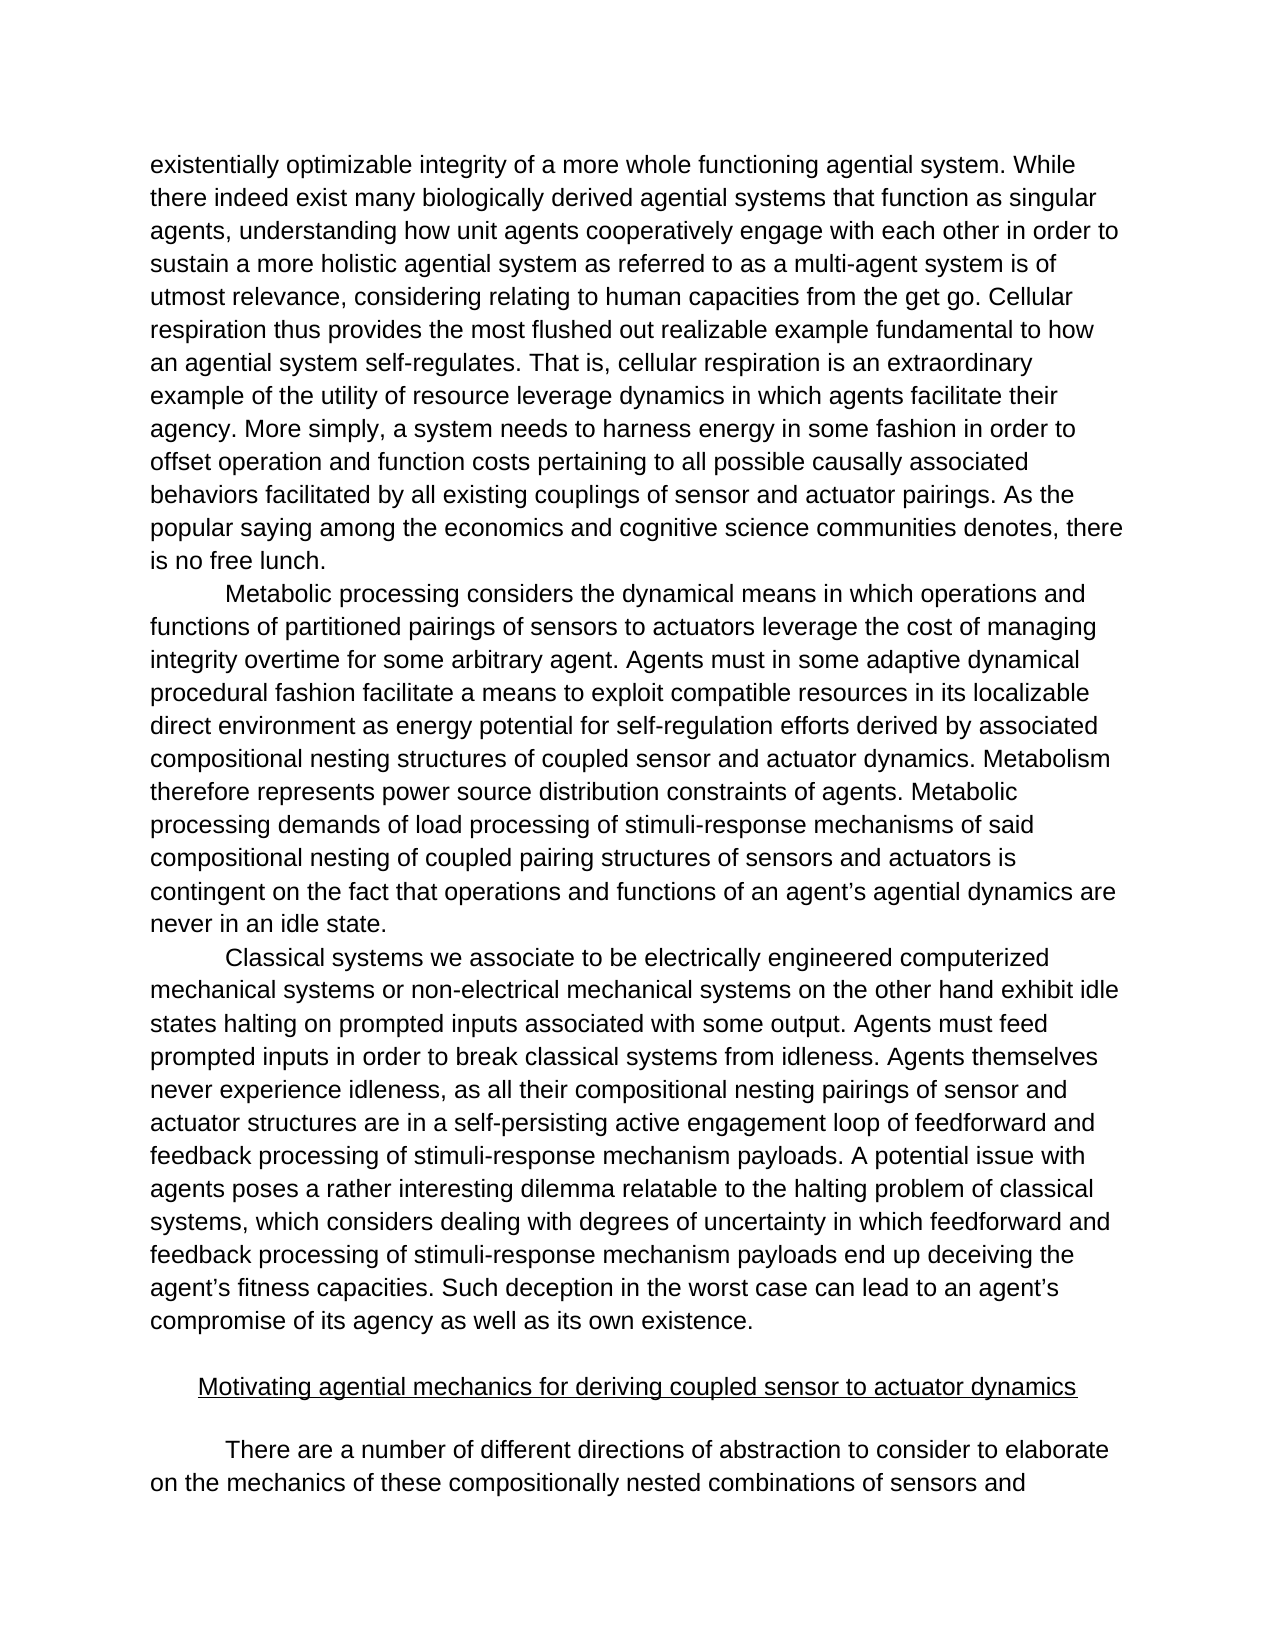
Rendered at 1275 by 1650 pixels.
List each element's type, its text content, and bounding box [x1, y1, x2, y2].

text Metabolic processing considers the dynamical means in which operations and functions of partitioned pairings of sensors to actuators leverage the cost of managing integrity overtime for some arbitrary agent. Agents must in some adaptive dynamical procedural fashion facilitate a means to exploit compatible resources in its localizable direct environment as energy potential for self-regulation efforts derived by associated compositional nesting structures of coupled sensor and actuator dynamics. Metabolism therefore represents power source distribution constraints of agents. Metabolic processing demands of load processing of stimuli-response mechanisms of said compositional nesting of coupled pairing structures of sensors and actuators is contingent on the fact that operations and functions of an agent’s agential dynamics are never in an idle state. [150, 579, 1125, 938]
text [150, 150, 1125, 575]
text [150, 1435, 1125, 1497]
text Motivating agential mechanics for deriving coupled sensor to actuator dynamics [150, 1372, 1125, 1401]
text Classical systems we associate to be electrically engineered computerized mechanical systems or non-electrical mechanical systems on the other hand exhibit idle states halting on prompted inputs associated with some output. Agents must feed prompted inputs in order to break classical systems from idleness. Agents themselves never experience idleness, as all their compositional nesting pairings of sensor and actuator structures are in a self-persisting active engagement loop of feedforward and feedback processing of stimuli-response mechanism payloads. A potential issue with agents poses a rather interesting dilemma relatable to the halting problem of classical systems, which considers dealing with degrees of uncertainty in which feedforward and feedback processing of stimuli-response mechanism payloads end up deceiving the agent’s fitness capacities. Such deception in the worst case can lead to an agent’s compromise of its agency as well as its own existence. [150, 942, 1125, 1334]
